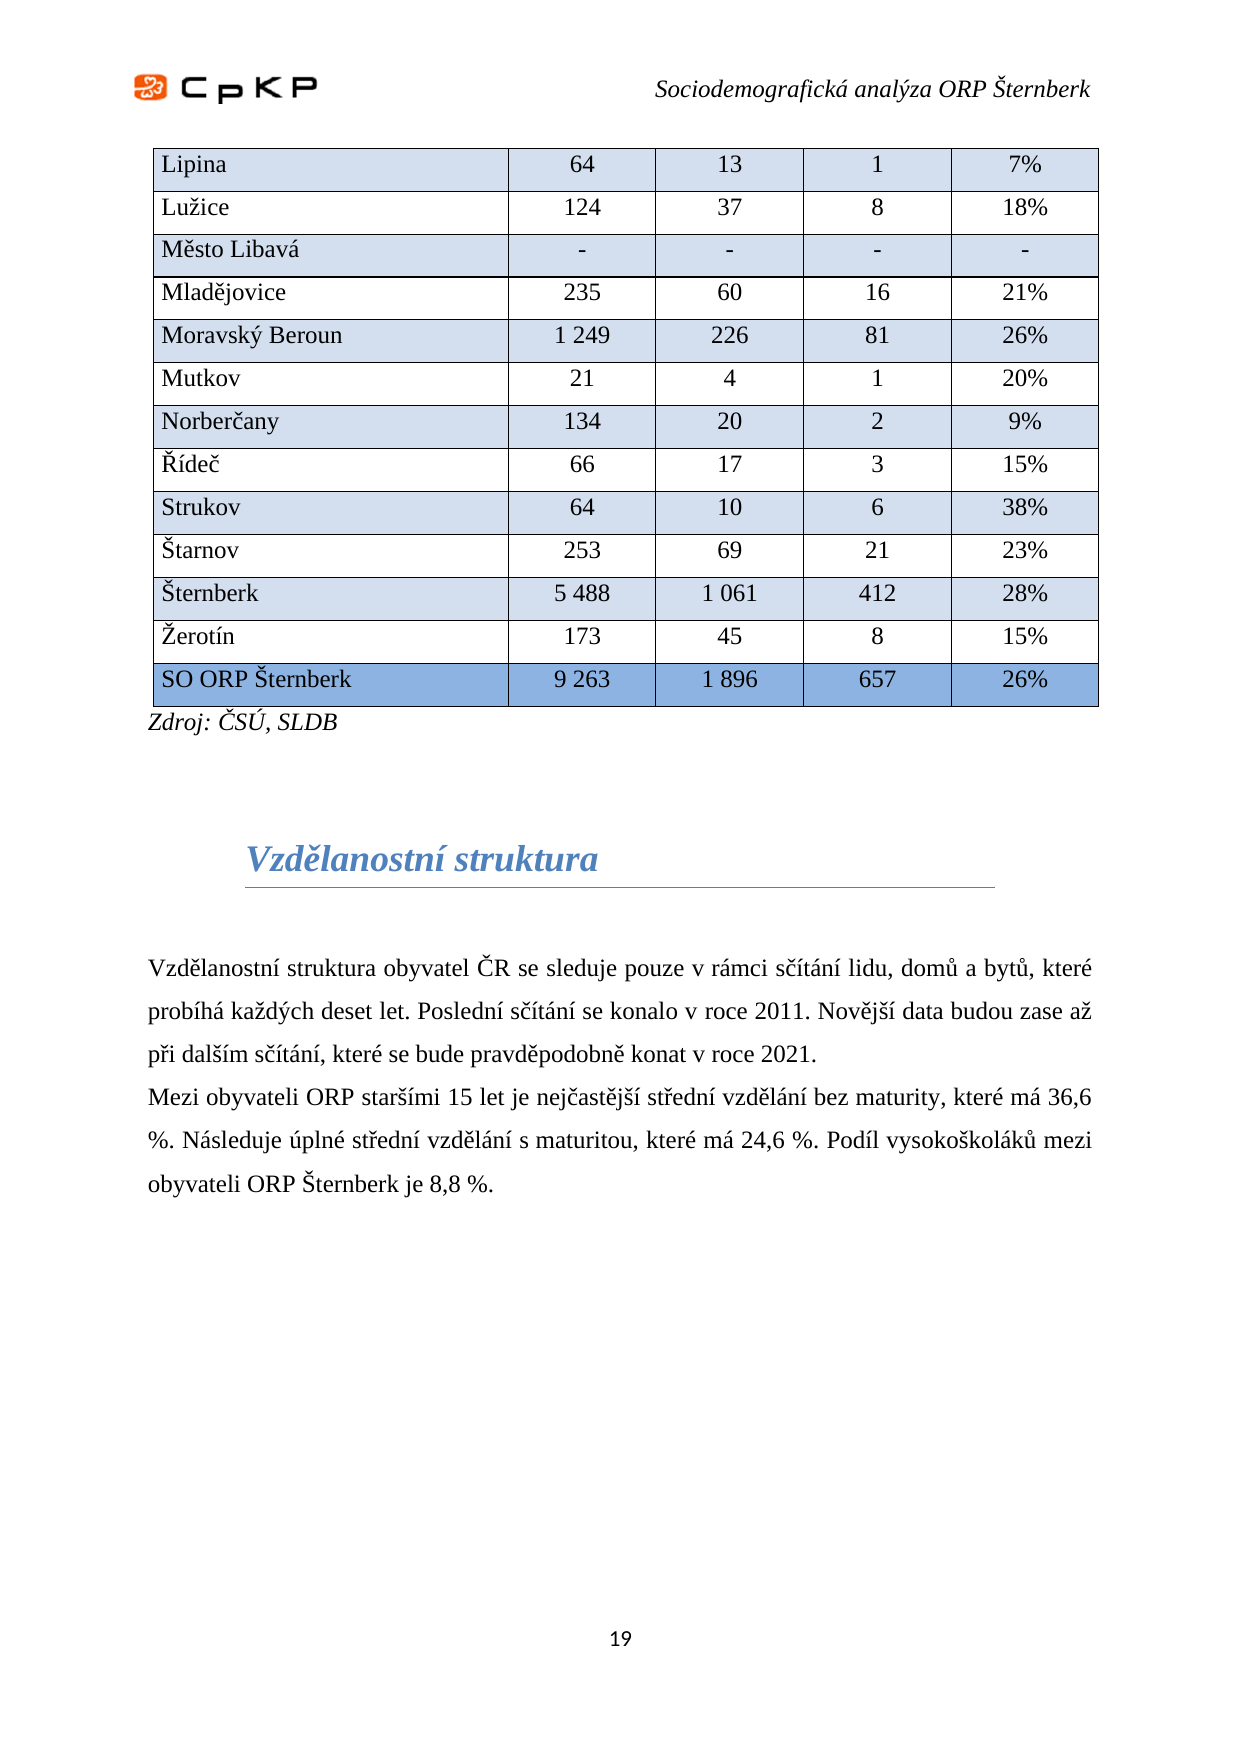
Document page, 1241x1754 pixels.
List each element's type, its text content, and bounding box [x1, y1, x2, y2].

table_cell 64 [509, 492, 655, 534]
table_cell 7% [952, 149, 1098, 191]
table_cell 226 [656, 320, 803, 362]
table_cell 1 [804, 363, 951, 405]
table_cell 10 [656, 492, 803, 534]
table_cell 66 [509, 449, 655, 491]
table_cell 20% [952, 363, 1098, 405]
table_cell 6 [804, 492, 951, 534]
table_cell - [952, 235, 1098, 276]
table_cell 1 249 [509, 320, 655, 362]
table_cell 124 [509, 192, 655, 233]
table_cell 1 [804, 149, 951, 191]
table_cell Řídeč [154, 449, 508, 491]
picture [124, 69, 322, 104]
table_cell 26% [952, 664, 1098, 706]
table_cell 38% [952, 492, 1098, 534]
table_cell 412 [804, 578, 951, 620]
table_cell 3 [804, 449, 951, 491]
table_cell Město Libavá [154, 235, 508, 276]
table_cell Mladějovice [154, 278, 508, 319]
table_cell 134 [509, 406, 655, 448]
table_cell Lipina [154, 149, 508, 191]
table_cell 8 [804, 621, 951, 663]
table_cell 9 263 [509, 664, 655, 706]
table_cell 253 [509, 535, 655, 577]
table_cell 26% [952, 320, 1098, 362]
table_cell 21 [804, 535, 951, 577]
table_cell 657 [804, 664, 951, 706]
table_cell SO ORP Šternberk [154, 664, 508, 706]
table_cell 1 896 [656, 664, 803, 706]
table_cell 21% [952, 278, 1098, 319]
table_cell Žerotín [154, 621, 508, 663]
table_cell 28% [952, 578, 1098, 620]
table_cell Štarnov [154, 535, 508, 577]
table_cell 64 [509, 149, 655, 191]
table_cell 21 [509, 363, 655, 405]
table_cell 18% [952, 192, 1098, 233]
table_cell 17 [656, 449, 803, 491]
table_cell Šternberk [154, 578, 508, 620]
table_cell 5 488 [509, 578, 655, 620]
table_cell 13 [656, 149, 803, 191]
table_cell 16 [804, 278, 951, 319]
table_cell 15% [952, 449, 1098, 491]
table_cell Mutkov [154, 363, 508, 405]
table_cell 4 [656, 363, 803, 405]
table_cell - [804, 235, 951, 276]
table_cell 81 [804, 320, 951, 362]
table_cell 173 [509, 621, 655, 663]
table_cell - [656, 235, 803, 276]
table_cell 1 061 [656, 578, 803, 620]
table_cell 8 [804, 192, 951, 233]
table_cell 69 [656, 535, 803, 577]
table_cell Moravský Beroun [154, 320, 508, 362]
table_cell 60 [656, 278, 803, 319]
table_cell 37 [656, 192, 803, 233]
table_cell 45 [656, 621, 803, 663]
table_cell 235 [509, 278, 655, 319]
table_cell 20 [656, 406, 803, 448]
table_cell - [509, 235, 655, 276]
table_cell Lužice [154, 192, 508, 233]
table_cell Norberčany [154, 406, 508, 448]
text Mezi obyvateli ORP staršími 15 let je nejčastější střední vzdělání bez maturity, které má 36,6 %. Následuje úplné střední vzdělání s maturitou, které má 24,6 %. Podíl vysokoškoláků mezi obyvateli ORP Šternberk je 8,8 %. [148, 1082, 1093, 1197]
table_cell 15% [952, 621, 1098, 663]
subtitle Vzdělanostní struktura [245, 836, 995, 887]
text Zdroj: ČSÚ, SLDB [148, 707, 1093, 735]
table_cell Strukov [154, 492, 508, 534]
table_cell 9% [952, 406, 1098, 448]
table_cell 23% [952, 535, 1098, 577]
text Vzdělanostní struktura obyvatel ČR se sleduje pouze v rámci sčítání lidu, domů a bytů, které probíhá každých deset let. Poslední sčítání se konalo v roce 2011. Novější data budou zase až při dalším sčítání, které se bude pravděpodobně konat v roce 2021. [148, 953, 1093, 1068]
table_cell 2 [804, 406, 951, 448]
